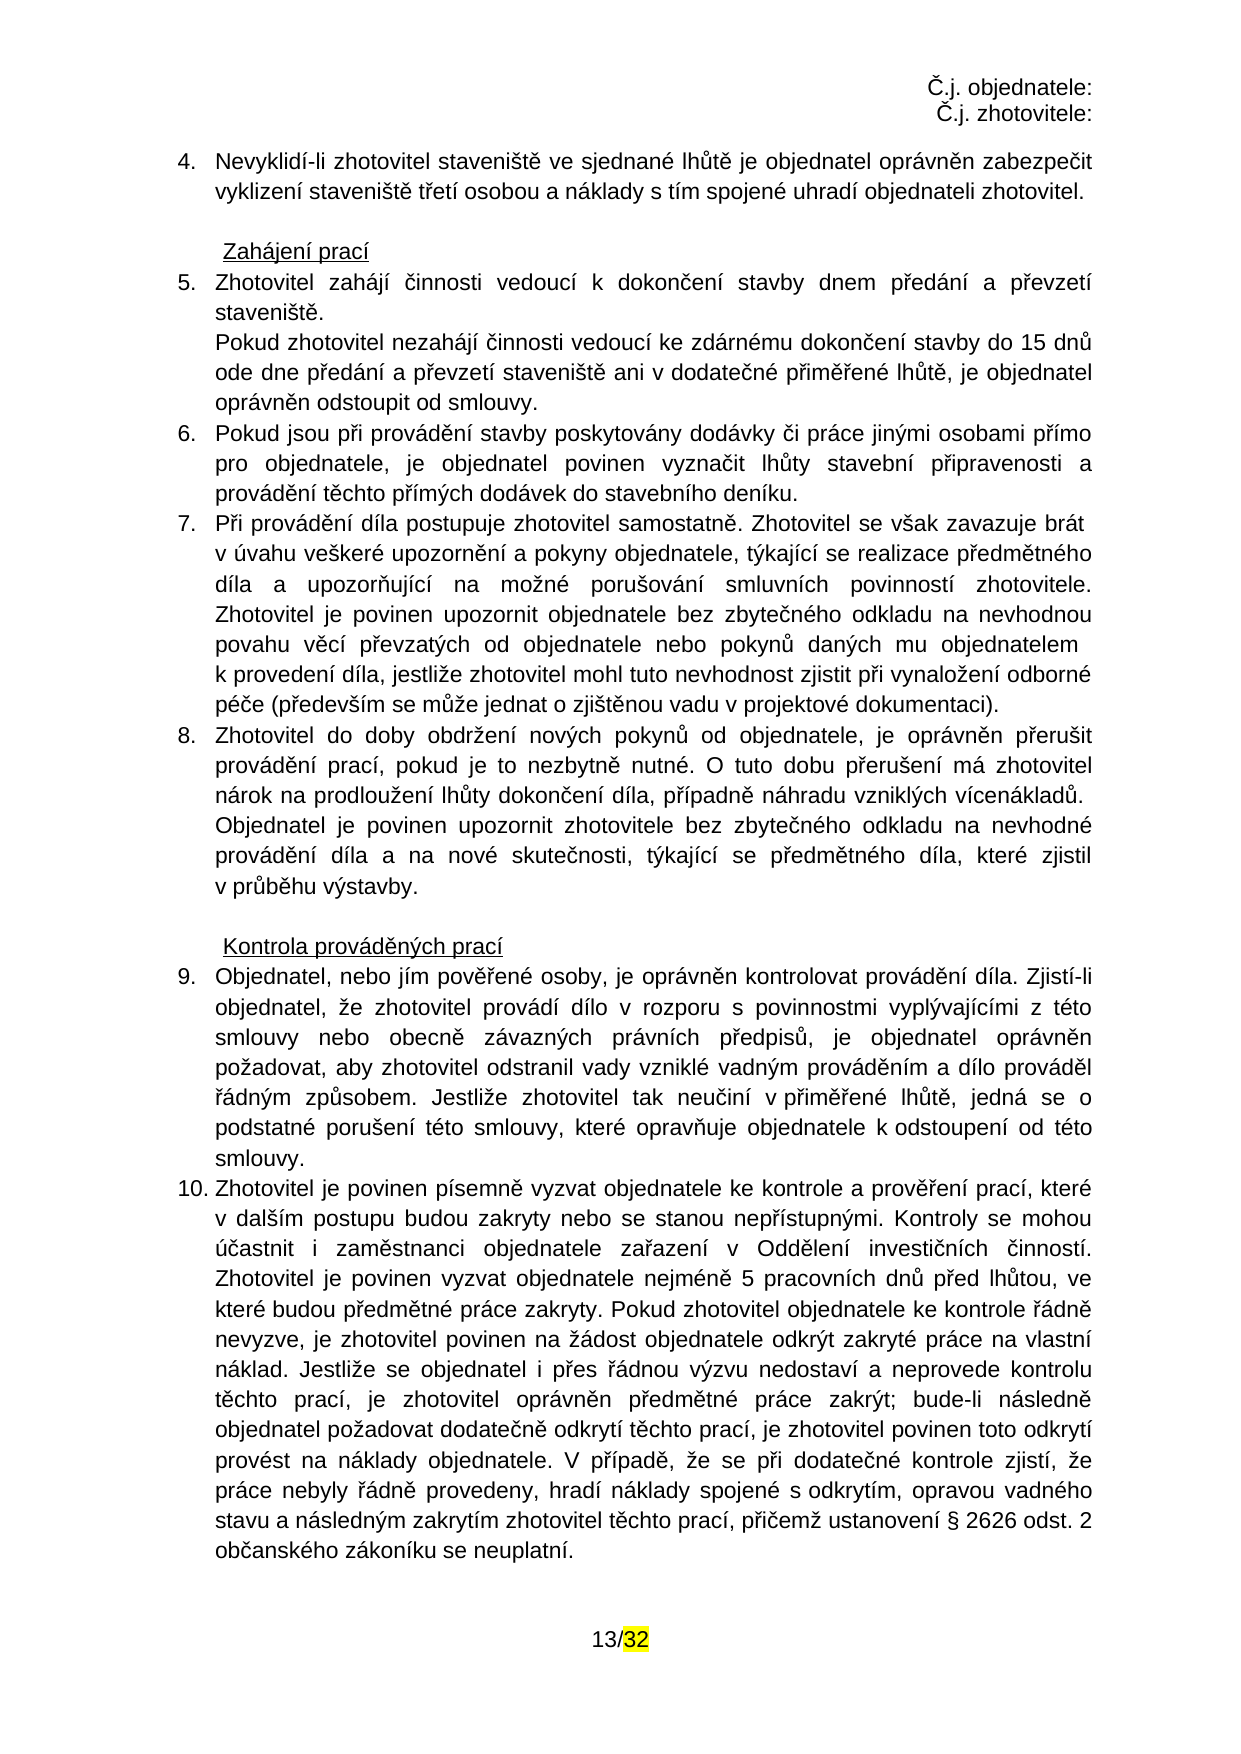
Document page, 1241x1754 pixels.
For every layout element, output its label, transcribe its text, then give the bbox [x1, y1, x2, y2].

list Zahájení prací [223, 238, 1093, 264]
list Zhotovitel do doby obdržení nových pokynů od objednatele, je oprávněn přerušit provádění prací, pokud je to nezbytně nutné. O tuto dobu přerušení má zhotovitel nárok na prodloužení lhůty dokončení díla, případně náhradu vzniklých vícenákladů. Objednatel je povinen upozornit zhotovitele bez zbytečného odkladu na nevhodné provádění díla a na nové skutečnosti, týkající se předmětného díla, které zjistil v průběhu výstavby. [177, 722, 1093, 899]
list Nevyklidí-li zhotovitel staveniště ve sjednané lhůtě je objednatel oprávněn zabezpečit vyklizení staveniště třetí osobou a náklady s tím spojené uhradí objednateli zhotovitel. [177, 148, 1093, 204]
list Objednatel, nebo jím pověřené osoby, je oprávněn kontrolovat provádění díla. Zjistí-li objednatel, že zhotovitel provádí dílo v rozporu s povinnostmi vyplývajícími z této smlouvy nebo obecně závazných právních předpisů, je objednatel oprávněn požadovat, aby zhotovitel odstranil vady vzniklé vadným prováděním a dílo prováděl řádným způsobem. Jestliže zhotovitel tak neučiní v přiměřené lhůtě, jedná se o podstatné porušení této smlouvy, které opravňuje objednatele k odstoupení od této smlouvy. [177, 963, 1093, 1171]
list Při provádění díla postupuje zhotovitel samostatně. Zhotovitel se však zavazuje brát v úvahu veškeré upozornění a pokyny objednatele, týkající se realizace předmětného díla a upozorňující na možné porušování smluvních povinností zhotovitele. Zhotovitel je povinen upozornit objednatele bez zbytečného odkladu na nevhodnou povahu věcí převzatých od objednatele nebo pokynů daných mu objednatelem k provedení díla, jestliže zhotovitel mohl tuto nevhodnost zjistit při vynaložení odborné péče (především se může jednat o zjištěnou vadu v projektové dokumentaci). [177, 510, 1093, 718]
list Kontrola prováděných prací [223, 903, 1093, 959]
list Zhotovitel je povinen písemně vyzvat objednatele ke kontrole a prověření prací, které v dalším postupu budou zakryty nebo se stanou nepřístupnými. Kontroly se mohou účastnit i zaměstnanci objednatele zařazení v Oddělení investičních činností. Zhotovitel je povinen vyzvat objednatele nejméně 5 pracovních dnů před lhůtou, ve které budou předmětné práce zakryty. Pokud zhotovitel objednatele ke kontrole řádně nevyzve, je zhotovitel povinen na žádost objednatele odkrýt zakryté práce na vlastní náklad. Jestliže se objednatel i přes řádnou výzvu nedostaví a neprovede kontrolu těchto prací, je zhotovitel oprávněn předmětné práce zakrýt; bude-li následně objednatel požadovat dodatečně odkrytí těchto prací, je zhotovitel povinen toto odkrytí provést na náklady objednatele. V případě, že se při dodatečné kontrole zjistí, že práce nebyly řádně provedeny, hradí náklady spojené s odkrytím, opravou vadného stavu a následným zakrytím zhotovitel těchto prací, přičemž ustanovení § 2626 odst. 2 občanského zákoníku se neuplatní. [177, 1175, 1093, 1563]
list Pokud jsou při provádění stavby poskytovány dodávky či práce jinými osobami přímo pro objednatele, je objednatel povinen vyznačit lhůty stavební připravenosti a provádění těchto přímých dodávek do stavebního deníku. [177, 419, 1093, 506]
list Zhotovitel zahájí činnosti vedoucí k dokončení stavby dnem předání a převzetí staveniště. Pokud zhotovitel nezahájí činnosti vedoucí ke zdárnému dokončení stavby do 15 dnů ode dne předání a převzetí staveniště ani v dodatečné přiměřené lhůtě, je objednatel oprávněn odstoupit od smlouvy. [177, 268, 1093, 416]
